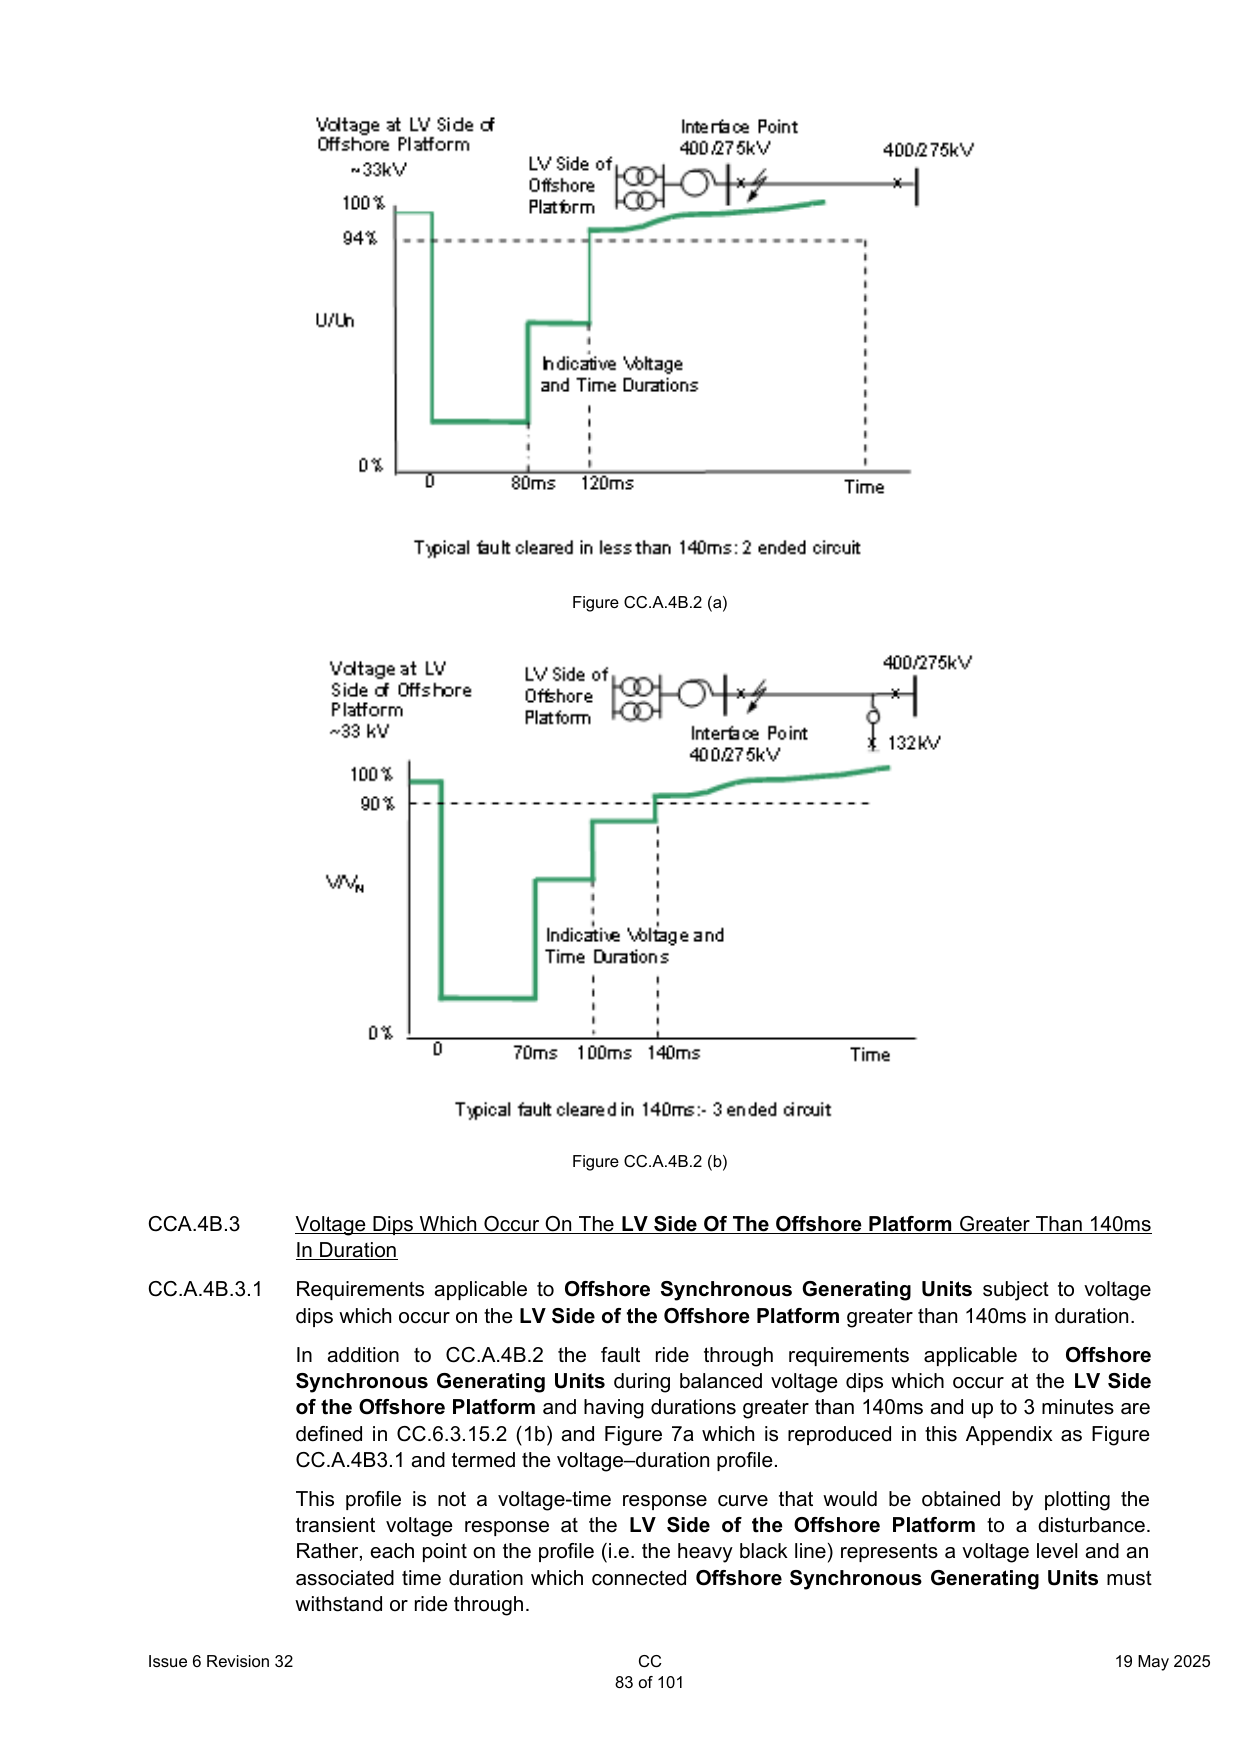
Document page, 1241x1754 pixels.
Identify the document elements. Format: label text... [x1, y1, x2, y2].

text This profile is not a voltage-time response curve that would be obtained by plotting the transient voltage response at the LV Side of the Offshore Platform to a disturbance. Rather, each point on the profile (i.e. the heavy black line) represents a voltage level and an associated time duration which connected Offshore Synchronous Generating Units must withstand or ride through. [148, 1487, 1152, 1616]
picture [315, 115, 984, 578]
text CC.A.4B.3.1 Requirements applicable to Offshore Synchronous Generating Units subject to voltage dips which occur on the LV Side of the Offshore Platform greater than 140ms in duration. [148, 1277, 1152, 1327]
text In addition to CC.A.4B.2 the fault ride through requirements applicable to Offshore Synchronous Generating Units during balanced voltage dips which occur at the LV Side of the Offshore Platform and having durations greater than 140ms and up to 3 minutes are defined in CC.6.3.15.2 (1b) and Figure 7a which is reproduced in this Appendix as Figure CC.A.4B3.1 and termed the voltage–duration profile. [148, 1342, 1152, 1472]
picture [315, 652, 984, 1138]
text Figure CC.A.4B.2 (a) [148, 593, 1152, 612]
text Figure CC.A.4B.2 (b) [148, 1152, 1152, 1171]
text CCA.4B.3 Voltage Dips Which Occur On The LV Side Of The Offshore Platform Greater Than 140ms In Duration [148, 1212, 1152, 1262]
